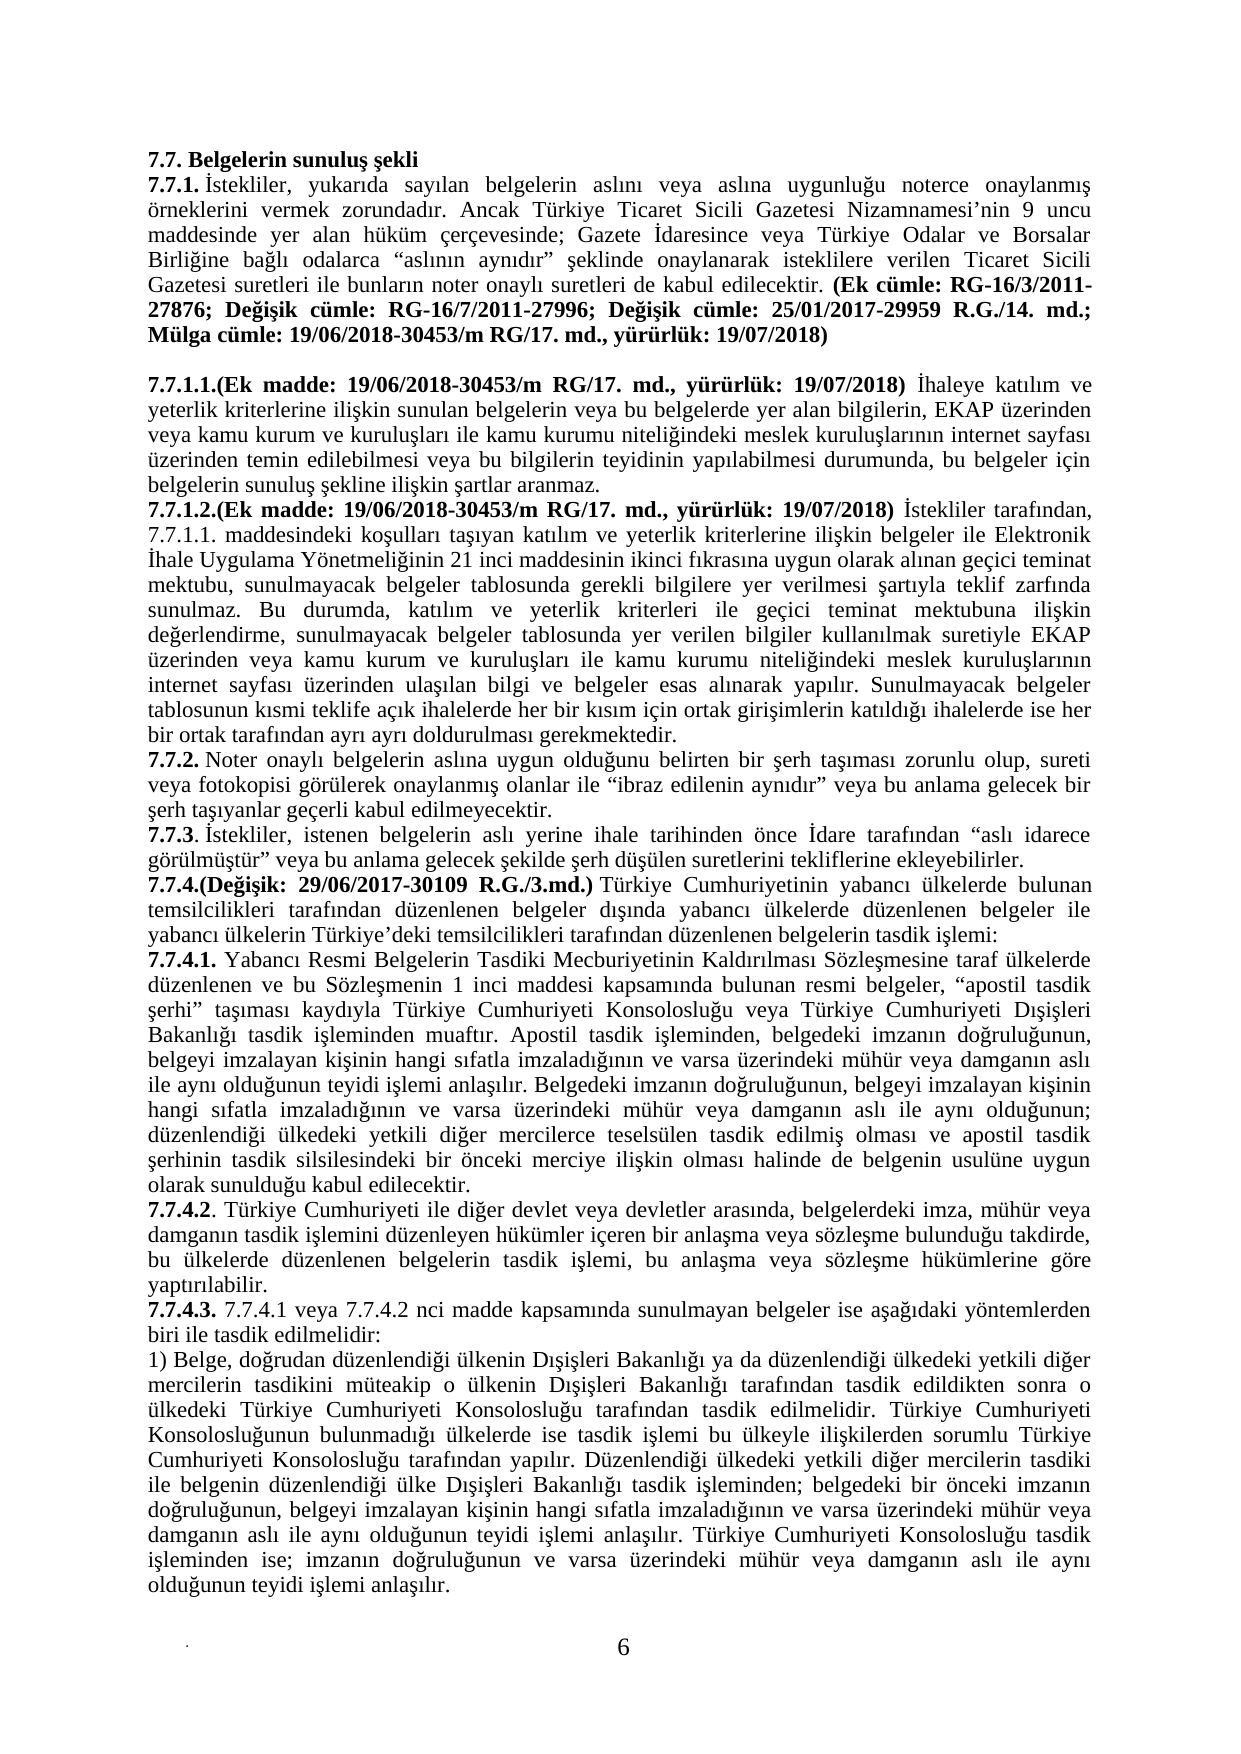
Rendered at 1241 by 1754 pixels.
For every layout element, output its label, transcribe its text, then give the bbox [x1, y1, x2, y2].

text 7.7.4.(Değişik: 29/06/2017-30109 R.G./3.md.) Türkiye Cumhuriyetinin yabancı ülkelerde bulunan temsilcilikleri tarafından düzenlenen belgeler dışında yabancı ülkelerde düzenlenen belgeler ile yabancı ülkelerin Türkiye’deki temsilcilikleri tarafından düzenlenen belgelerin tasdik işlemi: [148, 873, 1092, 948]
text 7.7.4.3. 7.7.4.1 veya 7.7.4.2 nci madde kapsamında sunulmayan belgeler ise aşağıdaki yöntemlerden biri ile tasdik edilmelidir: [148, 1298, 1092, 1348]
text 7.7.2. Noter onaylı belgelerin aslına uygun olduğunu belirten bir şerh taşıması zorunlu olup, sureti veya fotokopisi görülerek onaylanmış olanlar ile “ibraz edilenin aynıdır” veya bu anlama gelecek bir şerh taşıyanlar geçerli kabul edilmeyecektir. [148, 748, 1092, 823]
text 7.7.1.1.(Ek madde: 19/06/2018-30453/m RG/17. md., yürürlük: 19/07/2018) İhaleye katılım ve yeterlik kriterlerine ilişkin sunulan belgelerin veya bu belgelerde yer alan bilgilerin, EKAP üzerinden veya kamu kurum ve kuruluşları ile kamu kurumu niteliğindeki meslek kuruluşlarının internet sayfası üzerinden temin edilebilmesi veya bu bilgilerin teyidinin yapılabilmesi durumunda, bu belgeler için belgelerin sunuluş şekline ilişkin şartlar aranmaz. [148, 373, 1092, 498]
text 7.7.4.2. Türkiye Cumhuriyeti ile diğer devlet veya devletler arasında, belgelerdeki imza, mühür veya damganın tasdik işlemini düzenleyen hükümler içeren bir anlaşma veya sözleşme bulunduğu takdirde, bu ülkelerde düzenlenen belgelerin tasdik işlemi, bu anlaşma veya sözleşme hükümlerine göre yaptırılabilir. [148, 1198, 1092, 1298]
text 7.7. Belgelerin sunuluş şekli [148, 148, 1092, 173]
text 7.7.1. İstekliler, yukarıda sayılan belgelerin aslını veya aslına uygunluğu noterce onaylanmış örneklerini vermek zorundadır. Ancak Türkiye Ticaret Sicili Gazetesi Nizamnamesi’nin 9 uncu maddesinde yer alan hüküm çerçevesinde; Gazete İdaresince veya Türkiye Odalar ve Borsalar Birliğine bağlı odalarca “aslının aynıdır” şeklinde onaylanarak isteklilere verilen Ticaret Sicili Gazetesi suretleri ile bunların noter onaylı suretleri de kabul edilecektir. (Ek cümle: RG-16/3/2011-27876; Değişik cümle: RG-16/7/2011-27996; Değişik cümle: 25/01/2017-29959 R.G./14. md.; Mülga cümle: 19/06/2018-30453/m RG/17. md., yürürlük: 19/07/2018) [148, 173, 1092, 348]
text 7.7.3. İstekliler, istenen belgelerin aslı yerine ihale tarihinden önce İdare tarafından “aslı idarece görülmüştür” veya bu anlama gelecek şekilde şerh düşülen suretlerini tekliflerine ekleyebilirler. [148, 823, 1092, 873]
text 7.7.1.2.(Ek madde: 19/06/2018-30453/m RG/17. md., yürürlük: 19/07/2018) İstekliler tarafından, 7.7.1.1. maddesindeki koşulları taşıyan katılım ve yeterlik kriterlerine ilişkin belgeler ile Elektronik İhale Uygulama Yönetmeliğinin 21 inci maddesinin ikinci fıkrasına uygun olarak alınan geçici teminat mektubu, sunulmayacak belgeler tablosunda gerekli bilgilere yer verilmesi şartıyla teklif zarfında sunulmaz. Bu durumda, katılım ve yeterlik kriterleri ile geçici teminat mektubuna ilişkin değerlendirme, sunulmayacak belgeler tablosunda yer verilen bilgiler kullanılmak suretiyle EKAP üzerinden veya kamu kurum ve kuruluşları ile kamu kurumu niteliğindeki meslek kuruluşlarının internet sayfası üzerinden ulaşılan bilgi ve belgeler esas alınarak yapılır. Sunulmayacak belgeler tablosunun kısmi teklife açık ihalelerde her bir kısım için ortak girişimlerin katıldığı ihalelerde ise her bir ortak tarafından ayrı ayrı doldurulması gerekmektedir. [148, 498, 1092, 748]
text 7.7.4.1. Yabancı Resmi Belgelerin Tasdiki Mecburiyetinin Kaldırılması Sözleşmesine taraf ülkelerde düzenlenen ve bu Sözleşmenin 1 inci maddesi kapsamında bulunan resmi belgeler, “apostil tasdik şerhi” taşıması kaydıyla Türkiye Cumhuriyeti Konsolosluğu veya Türkiye Cumhuriyeti Dışişleri Bakanlığı tasdik işleminden muaftır. Apostil tasdik işleminden, belgedeki imzanın doğruluğunun, belgeyi imzalayan kişinin hangi sıfatla imzaladığının ve varsa üzerindeki mühür veya damganın aslı ile aynı olduğunun teyidi işlemi anlaşılır. Belgedeki imzanın doğruluğunun, belgeyi imzalayan kişinin hangi sıfatla imzaladığının ve varsa üzerindeki mühür veya damganın aslı ile aynı olduğunun; düzenlendiği ülkedeki yetkili diğer mercilerce teselsülen tasdik edilmiş olması ve apostil tasdik şerhinin tasdik silsilesindeki bir önceki merciye ilişkin olması halinde de belgenin usulüne uygun olarak sunulduğu kabul edilecektir. [148, 948, 1092, 1198]
text 1) Belge, doğrudan düzenlendiği ülkenin Dışişleri Bakanlığı ya da düzenlendiği ülkedeki yetkili diğer mercilerin tasdikini müteakip o ülkenin Dışişleri Bakanlığı tarafından tasdik edildikten sonra o ülkedeki Türkiye Cumhuriyeti Konsolosluğu tarafından tasdik edilmelidir. Türkiye Cumhuriyeti Konsolosluğunun bulunmadığı ülkelerde ise tasdik işlemi bu ülkeyle ilişkilerden sorumlu Türkiye Cumhuriyeti Konsolosluğu tarafından yapılır. Düzenlendiği ülkedeki yetkili diğer mercilerin tasdiki ile belgenin düzenlendiği ülke Dışişleri Bakanlığı tasdik işleminden; belgedeki bir önceki imzanın doğruluğunun, belgeyi imzalayan kişinin hangi sıfatla imzaladığının ve varsa üzerindeki mühür veya damganın aslı ile aynı olduğunun teyidi işlemi anlaşılır. Türkiye Cumhuriyeti Konsolosluğu tasdik işleminden ise; imzanın doğruluğunun ve varsa üzerindeki mühür veya damganın aslı ile aynı olduğunun teyidi işlemi anlaşılır. [148, 1348, 1092, 1598]
